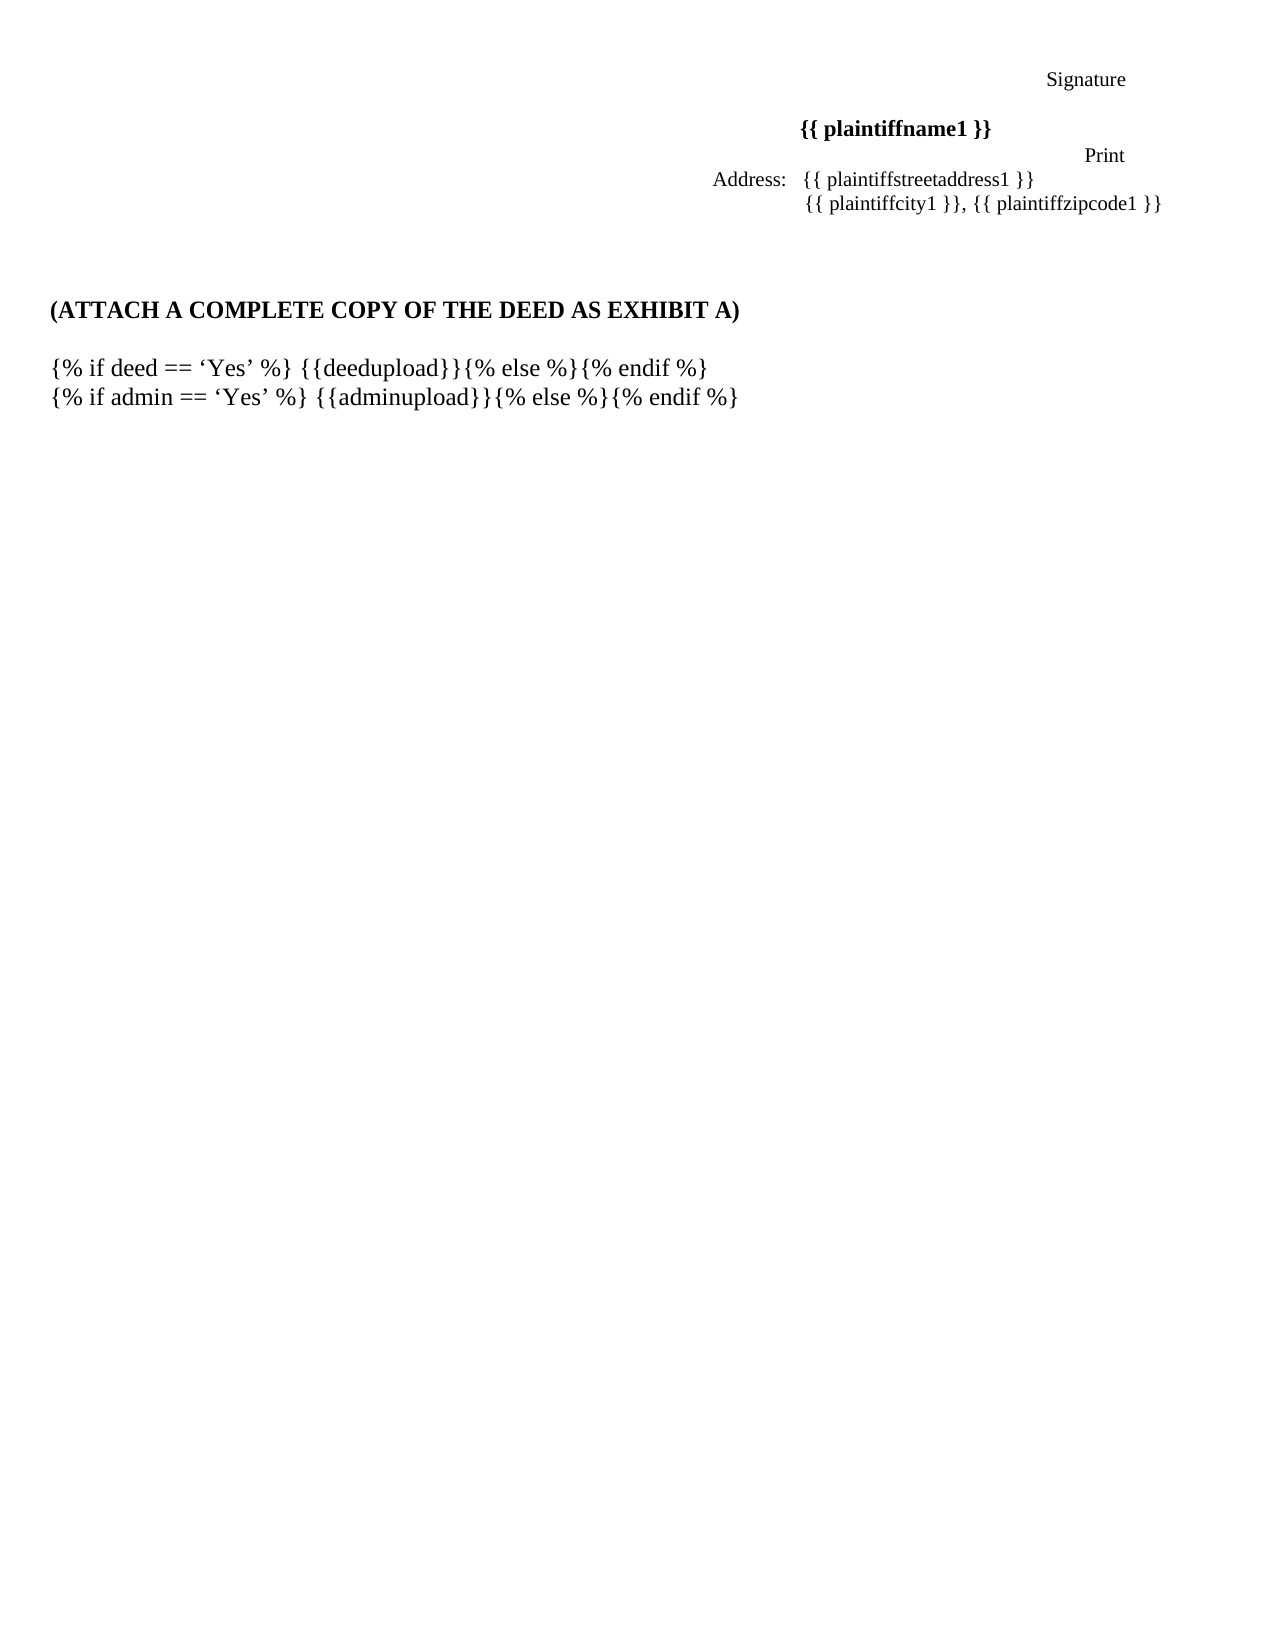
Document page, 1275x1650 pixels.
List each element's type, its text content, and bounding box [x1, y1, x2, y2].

text {% if deed == ‘Yes’ %} {{deedupload}}{% else %}{% endif %} [50, 353, 1231, 382]
text {% if admin == ‘Yes’ %} {{adminupload}}{% else %}{% endif %} [50, 382, 1231, 411]
text {{ plaintiffname1 }} [50, 115, 1231, 141]
text Signature [50, 67, 1126, 91]
text {{ plaintiffcity1 }}, {{ plaintiffzipcode1 }} [50, 191, 1231, 215]
text Print Address: {{ plaintiffstreetaddress1 }} [712, 142, 1125, 191]
text (ATTACH A COMPLETE COPY OF THE DEED AS EXHIBIT A) [50, 296, 1231, 324]
